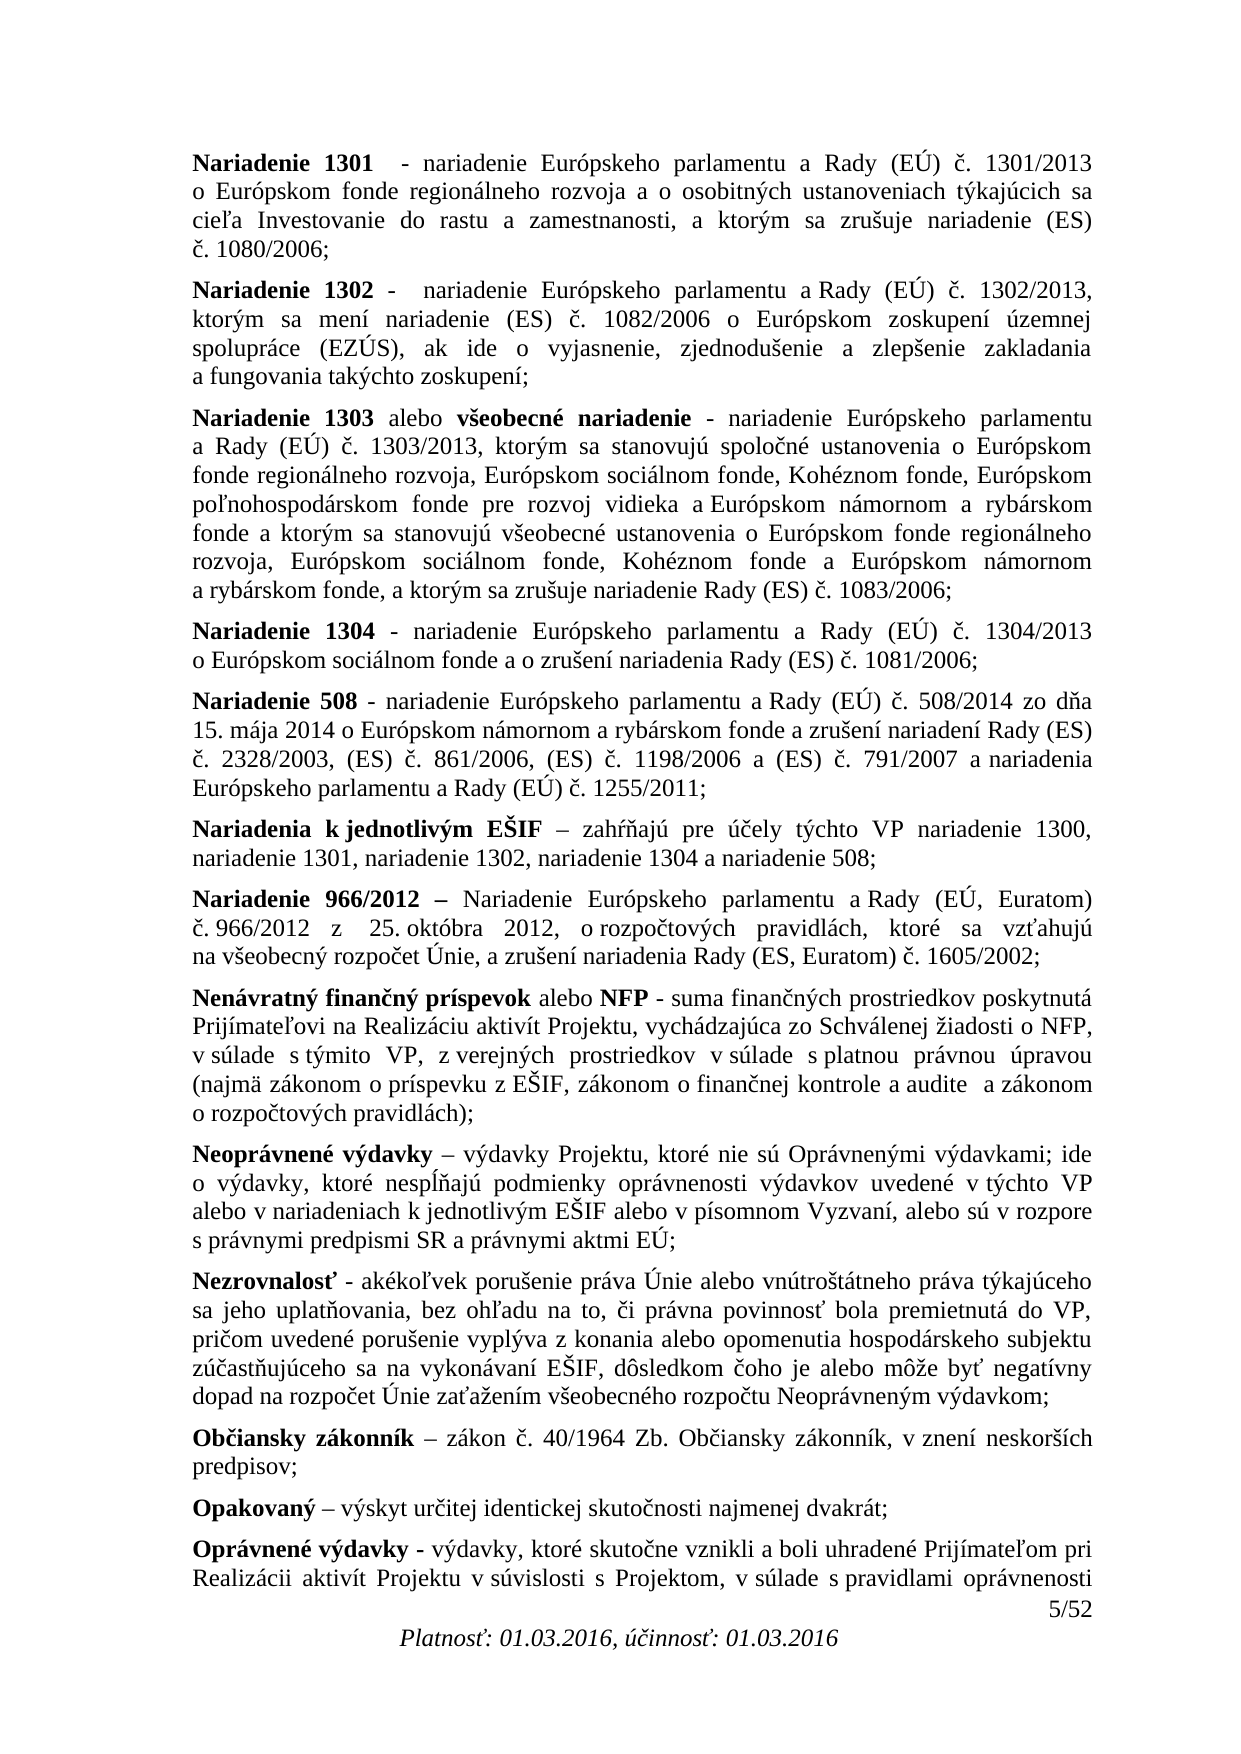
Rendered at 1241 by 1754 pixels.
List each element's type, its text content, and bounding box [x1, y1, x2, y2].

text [192, 1534, 1093, 1591]
text Nariadenie 1303 alebo všeobecné nariadenie - nariadenie Európskeho parlamentu a Rady (EÚ) č. 1303/2013, ktorým sa stanovujú spoločné ustanovenia o Európskom fonde regionálneho rozvoja, Európskom sociálnom fonde, Kohéznom fonde, Európskom poľnohospodárskom fonde pre rozvoj vidieka a Európskom námornom a rybárskom fonde a ktorým sa stanovujú všeobecné ustanovenia o Európskom fonde regionálneho rozvoja, Európskom sociálnom fonde, Kohéznom fonde a Európskom námornom a rybárskom fonde, a ktorým sa zrušuje nariadenie Rady (ES) č. 1083/2006; [192, 403, 1093, 604]
text Nariadenie 1301 - nariadenie Európskeho parlamentu a Rady (EÚ) č. 1301/2013 o Európskom fonde regionálneho rozvoja a o osobitných ustanoveniach týkajúcich sa cieľa Investovanie do rastu a zamestnanosti, a ktorým sa zrušuje nariadenie (ES) č. 1080/2006; [192, 148, 1093, 263]
list Občiansky zákonník – zákon č. 40/1964 Zb. Občiansky zákonník, v znení neskorších predpisov; [192, 1423, 1093, 1480]
text Nariadenia k jednotlivým EŠIF – zahŕňajú pre účely týchto VP nariadenie 1300, nariadenie 1301, nariadenie 1302, nariadenie 1304 a nariadenie 508; [192, 814, 1093, 871]
text Nariadenie 1302 - nariadenie Európskeho parlamentu a Rady (EÚ) č. 1302/2013, ktorým sa mení nariadenie (ES) č. 1082/2006 o Európskom zoskupení územnej spolupráce (EZÚS), ak ide o vyjasnenie, zjednodušenie a zlepšenie zakladania a fungovania takýchto zoskupení; [192, 275, 1093, 390]
text Nariadenie 1304 - nariadenie Európskeho parlamentu a Rady (EÚ) č. 1304/2013 o Európskom sociálnom fonde a o zrušení nariadenia Rady (ES) č. 1081/2006; [192, 616, 1093, 674]
text Neoprávnené výdavky – výdavky Projektu, ktoré nie sú Oprávnenými výdavkami; ide o výdavky, ktoré nespĺňajú podmienky oprávnenosti výdavkov uvedené v týchto VP alebo v nariadeniach k jednotlivým EŠIF alebo v písomnom Vyzvaní, alebo sú v rozpore s právnymi predpismi SR a právnymi aktmi EÚ; [192, 1139, 1093, 1254]
list Nenávratný finančný príspevok alebo NFP - suma finančných prostriedkov poskytnutá Prijímateľovi na Realizáciu aktivít Projektu, vychádzajúca zo Schválenej žiadosti o NFP, v súlade s týmito VP, z verejných prostriedkov v súlade s platnou právnou úpravou (najmä zákonom o príspevku z EŠIF, zákonom o finančnej kontrole a audite a zákonom o rozpočtových pravidlách); [192, 983, 1093, 1126]
text Nezrovnalosť - akékoľvek porušenie práva Únie alebo vnútroštátneho práva týkajúceho sa jeho uplatňovania, bez ohľadu na to, či právna povinnosť bola premietnutá do VP, pričom uvedené porušenie vyplýva z konania alebo opomenutia hospodárskeho subjektu zúčastňujúceho sa na vykonávaní EŠIF, dôsledkom čoho je alebo môže byť negatívny dopad na rozpočet Únie zaťažením všeobecného rozpočtu Neoprávneným výdavkom; [192, 1266, 1093, 1410]
list Nariadenie 966/2012 – Nariadenie Európskeho parlamentu a Rady (EÚ, Euratom) č. 966/2012 z 25. októbra 2012, o rozpočtových pravidlách, ktoré sa vzťahujú na všeobecný rozpočet Únie, a zrušení nariadenia Rady (ES, Euratom) č. 1605/2002; [192, 884, 1093, 970]
text Opakovaný – výskyt určitej identickej skutočnosti najmenej dvakrát; [192, 1493, 1093, 1521]
text Nariadenie 508 - nariadenie Európskeho parlamentu a Rady (EÚ) č. 508/2014 zo dňa 15. mája 2014 o Európskom námornom a rybárskom fonde a zrušení nariadení Rady (ES) č. 2328/2003, (ES) č. 861/2006, (ES) č. 1198/2006 a (ES) č. 791/2007 a nariadenia Európskeho parlamentu a Rady (EÚ) č. 1255/2011; [192, 686, 1093, 801]
